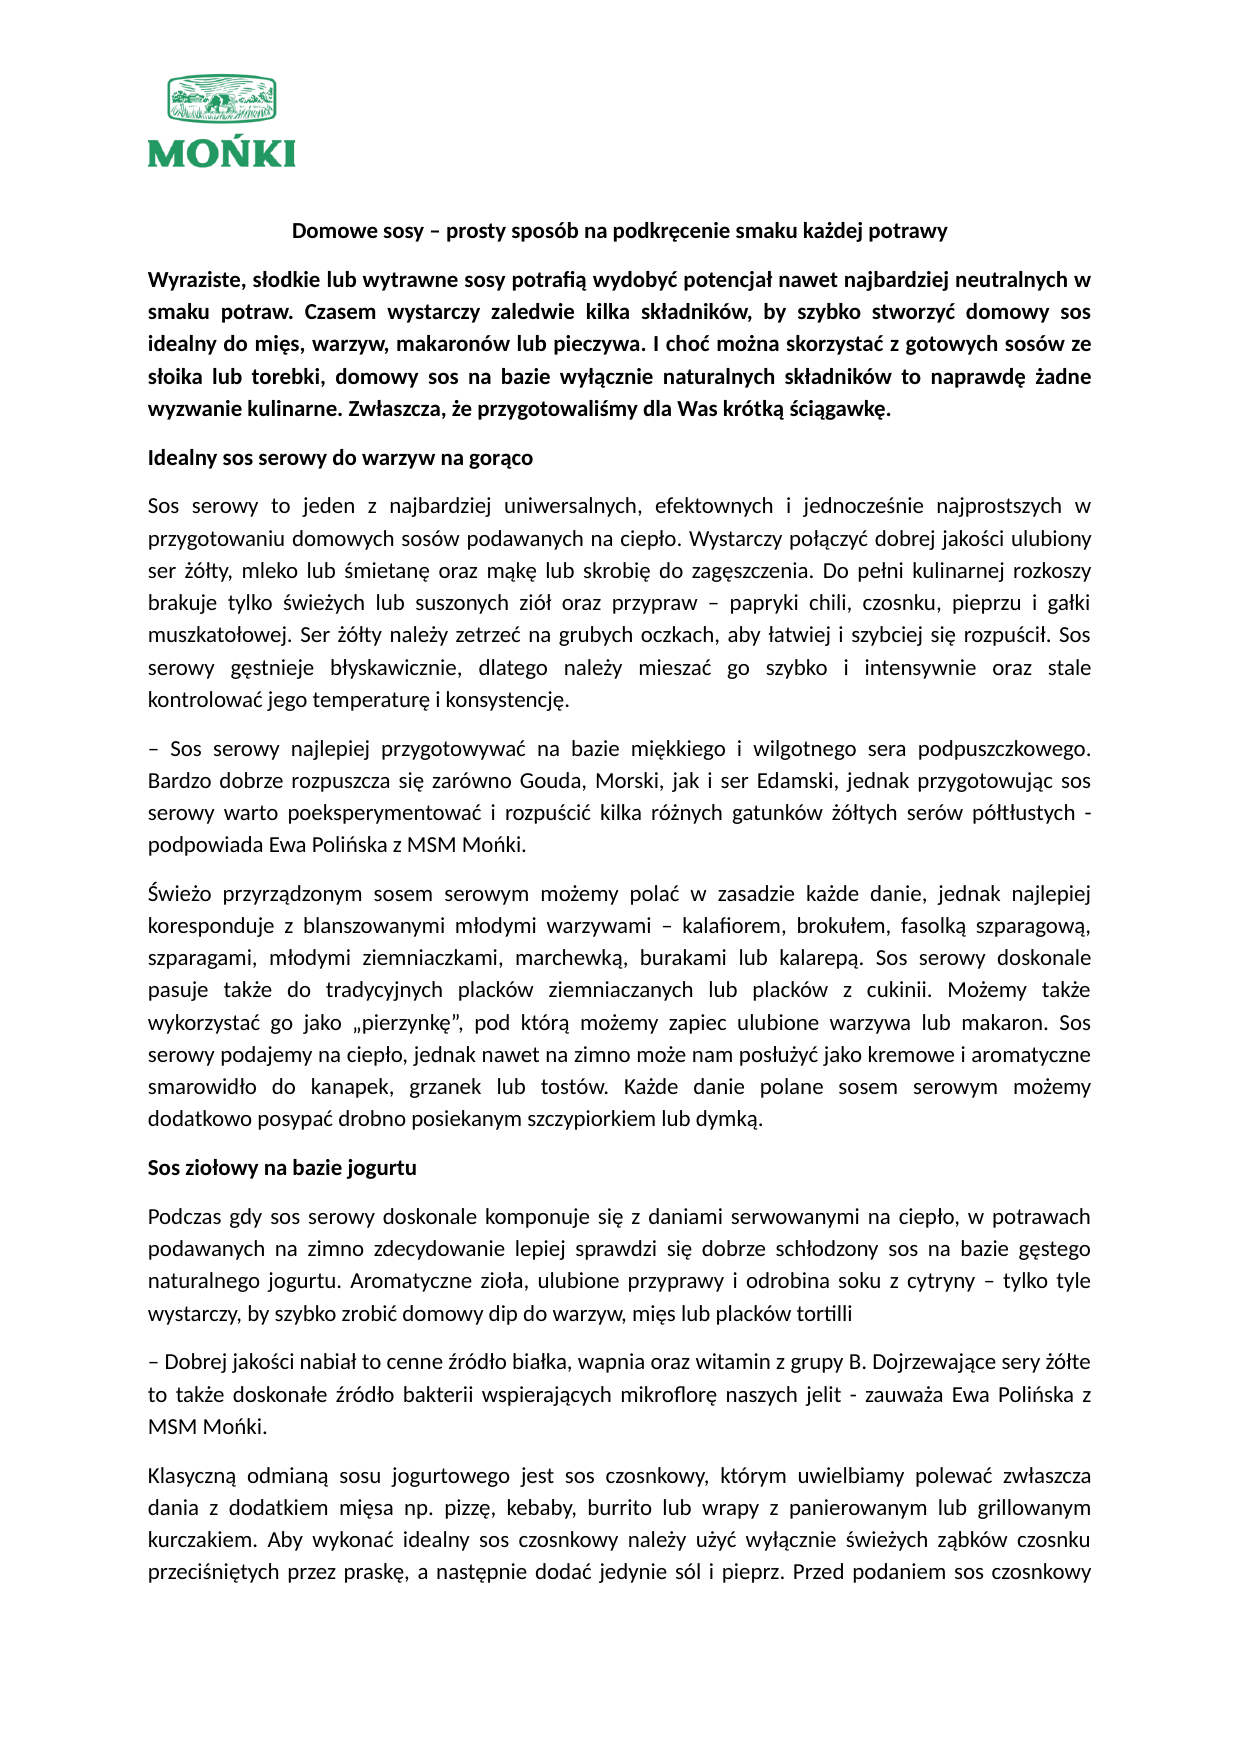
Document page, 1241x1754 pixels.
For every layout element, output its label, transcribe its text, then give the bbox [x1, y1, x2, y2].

text – Sos serowy najlepiej przygotowywać na bazie miękkiego i wilgotnego sera podpuszczkowego. Bardzo dobrze rozpuszcza się zarówno Gouda, Morski, jak i ser Edamski, jednak przygotowując sos serowy warto poeksperymentować i rozpuścić kilka różnych gatunków żółtych serów półtłustych - podpowiada Ewa Polińska z MSM Mońki. [148, 734, 1093, 858]
text Podczas gdy sos serowy doskonale komponuje się z daniami serwowanymi na ciepło, w potrawach podawanych na zimno zdecydowanie lepiej sprawdzi się dobrze schłodzony sos na bazie gęstego naturalnego jogurtu. Aromatyczne zioła, ulubione przyprawy i odrobina soku z cytryny – tylko tyle wystarczy, by szybko zrobić domowy dip do warzyw, mięs lub placków tortilli [148, 1202, 1093, 1327]
picture [147, 73, 296, 168]
text Sos serowy to jeden z najbardziej uniwersalnych, efektownych i jednocześnie najprostszych w przygotowaniu domowych sosów podawanych na ciepło. Wystarczy połączyć dobrej jakości ulubiony ser żółty, mleko lub śmietanę oraz mąkę lub skrobię do zagęszczenia. Do pełni kulinarnej rozkoszy brakuje tylko świeżych lub suszonych ziół oraz przypraw – papryki chili, czosnku, pieprzu i gałki muszkatołowej. Ser żółty należy zetrzeć na grubych oczkach, aby łatwiej i szybciej się rozpuścił. Sos serowy gęstnieje błyskawicznie, dlatego należy mieszać go szybko i intensywnie oraz stale kontrolować jego temperaturę i konsystencję. [148, 492, 1093, 713]
text Domowe sosy – prosty sposób na podkręcenie smaku każdej potrawy [148, 216, 1093, 244]
text – Dobrej jakości nabiał to cenne źródło białka, wapnia oraz witamin z grupy B. Dojrzewające sery żółte to także doskonałe źródło bakterii wspierających mikroflorę naszych jelit - zauważa Ewa Polińska z MSM Mońki. [148, 1347, 1093, 1440]
text Świeżo przyrządzonym sosem serowym możemy polać w zasadzie każde danie, jednak najlepiej koresponduje z blanszowanymi młodymi warzywami – kalafiorem, brokułem, fasolką szparagową, szparagami, młodymi ziemniaczkami, marchewką, burakami lub kalarepą. Sos serowy doskonale pasuje także do tradycyjnych placków ziemniaczanych lub placków z cukinii. Możemy także wykorzystać go jako „pierzynkę”, pod którą możemy zapiec ulubione warzywa lub makaron. Sos serowy podajemy na ciepło, jednak nawet na zimno może nam posłużyć jako kremowe i aromatyczne smarowidło do kanapek, grzanek lub tostów. Każde danie polane sosem serowym możemy dodatkowo posypać drobno posiekanym szczypiorkiem lub dymką. [148, 879, 1093, 1132]
text Sos ziołowy na bazie jogurtu [148, 1153, 1093, 1181]
text Wyraziste, słodkie lub wytrawne sosy potrafią wydobyć potencjał nawet najbardziej neutralnych w smaku potraw. Czasem wystarczy zaledwie kilka składników, by szybko stworzyć domowy sos idealny do mięs, warzyw, makaronów lub pieczywa. I choć można skorzystać z gotowych sosów ze słoika lub torebki, domowy sos na bazie wyłącznie naturalnych składników to naprawdę żadne wyzwanie kulinarne. Zwłaszcza, że przygotowaliśmy dla Was krótką ściągawkę. [148, 265, 1093, 422]
text Idealny sos serowy do warzyw na gorąco [148, 443, 1093, 471]
